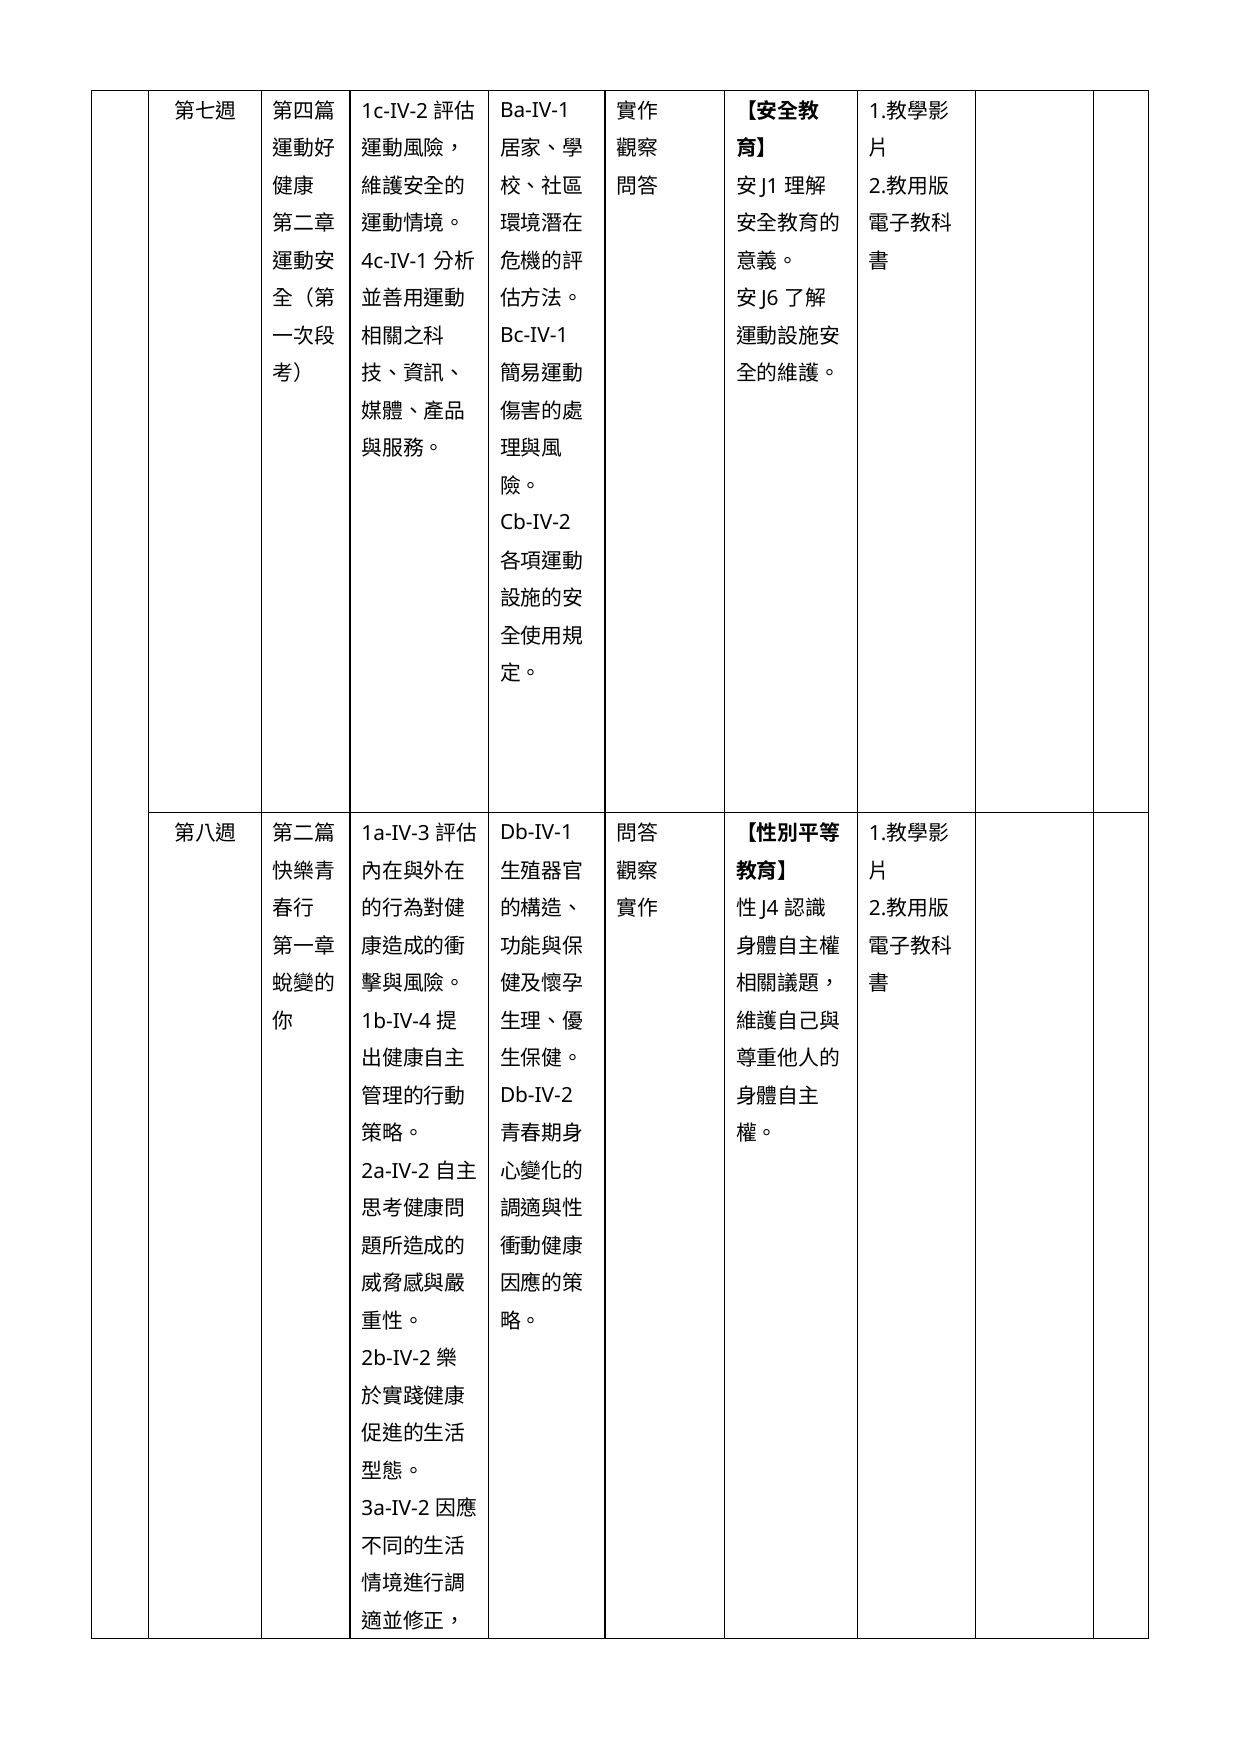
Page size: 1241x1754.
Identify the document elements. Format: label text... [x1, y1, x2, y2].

table_cell 第七週 [149, 91, 261, 812]
table_cell 實作 觀察 問答 [606, 91, 724, 812]
table_cell 1.教學影片 2.教用版電子教科書 [858, 813, 975, 1638]
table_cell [725, 91, 857, 812]
table_cell 第四篇運動好健康 第二章運動安全（第一次段考） [262, 91, 349, 812]
table_cell [1094, 91, 1148, 812]
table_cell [489, 813, 604, 1638]
table_cell [1094, 813, 1148, 1638]
table_cell [976, 813, 1093, 1638]
table_cell 第二篇快樂青春行 第一章蛻變的你 [262, 813, 349, 1638]
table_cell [725, 813, 857, 1638]
table_cell 問答 觀察 實作 [606, 813, 724, 1638]
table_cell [351, 91, 488, 812]
table_cell 第八週 [149, 813, 261, 1638]
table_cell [351, 813, 488, 1638]
table_cell 1.教學影片 2.教用版電子教科書 [858, 91, 975, 812]
table_cell [976, 91, 1093, 812]
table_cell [489, 91, 604, 812]
